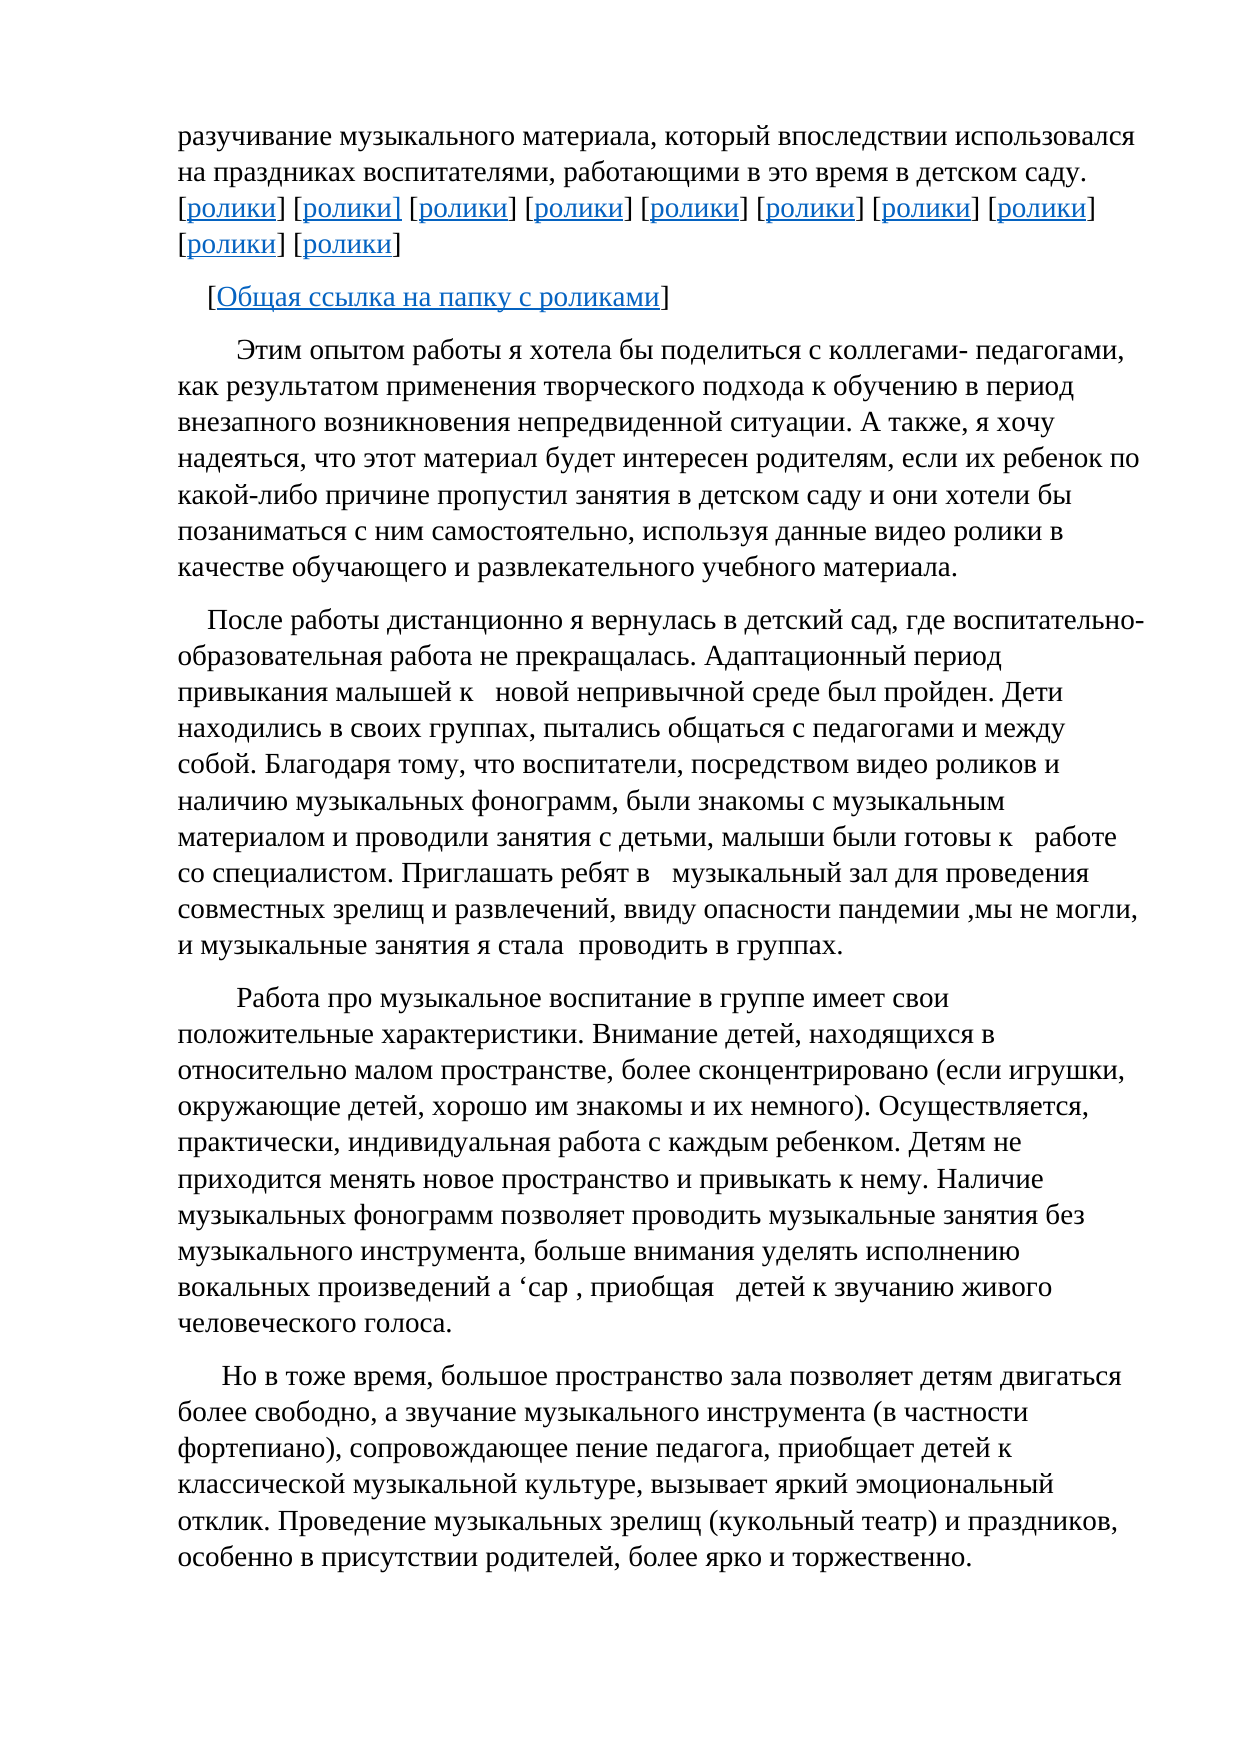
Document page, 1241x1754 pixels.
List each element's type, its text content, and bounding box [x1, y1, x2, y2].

text [Общая ссылка на папку с роликами] [177, 279, 1152, 313]
text После работы дистанционно я вернулась в детский сад, где воспитательно-образовательная работа не прекращалась. Адаптационный период привыкания малышей к новой непривычной среде был пройден. Дети находились в своих группах, пытались общаться с педагогами и между собой. Благодаря тому, что воспитатели, посредством видео роликов и наличию музыкальных фонограмм, были знакомы с музыкальным материалом и проводили занятия с детьми, малыши были готовы к работе со специалистом. Приглашать ребят в музыкальный зал для проведения совместных зрелищ и развлечений, ввиду опасности пандемии ,мы не могли, и музыкальные занятия я стала проводить в группах. [177, 602, 1152, 961]
text Этим опытом работы я хотела бы поделиться с коллегами- педагогами, как результатом применения творческого подхода к обучению в период внезапного возникновения непредвиденной ситуации. А также, я хочу надеяться, что этот материал будет интересен родителям, если их ребенок по какой-либо причине пропустил занятия в детском саду и они хотели бы позаниматься с ним самостоятельно, используя данные видео ролики в качестве обучающего и развлекательного учебного материала. [177, 332, 1152, 583]
text Работа про музыкальное воспитание в группе имеет свои положительные характеристики. Внимание детей, находящихся в относительно малом пространстве, более сконцентрировано (если игрушки, окружающие детей, хорошо им знакомы и их немного). Осуществляется, практически, индивидуальная работа с каждым ребенком. Детям не приходится менять новое пространство и привыкать к нему. Наличие музыкальных фонограмм позволяет проводить музыкальные занятия без музыкального инструмента, больше внимания уделять исполнению вокальных произведений а ‘сар , приобщая детей к звучанию живого человеческого голоса. [177, 980, 1152, 1339]
text Но в тоже время, большое пространство зала позволяет детям двигаться более свободно, а звучание музыкального инструмента (в частности фортепиано), сопровождающее пение педагога, приобщает детей к классической музыкальной культуре, вызывает яркий эмоциональный отклик. Проведение музыкальных зрелищ (кукольный театр) и праздников, особенно в присутствии родителей, более ярко и торжественно. [177, 1358, 1152, 1572]
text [177, 118, 1152, 260]
